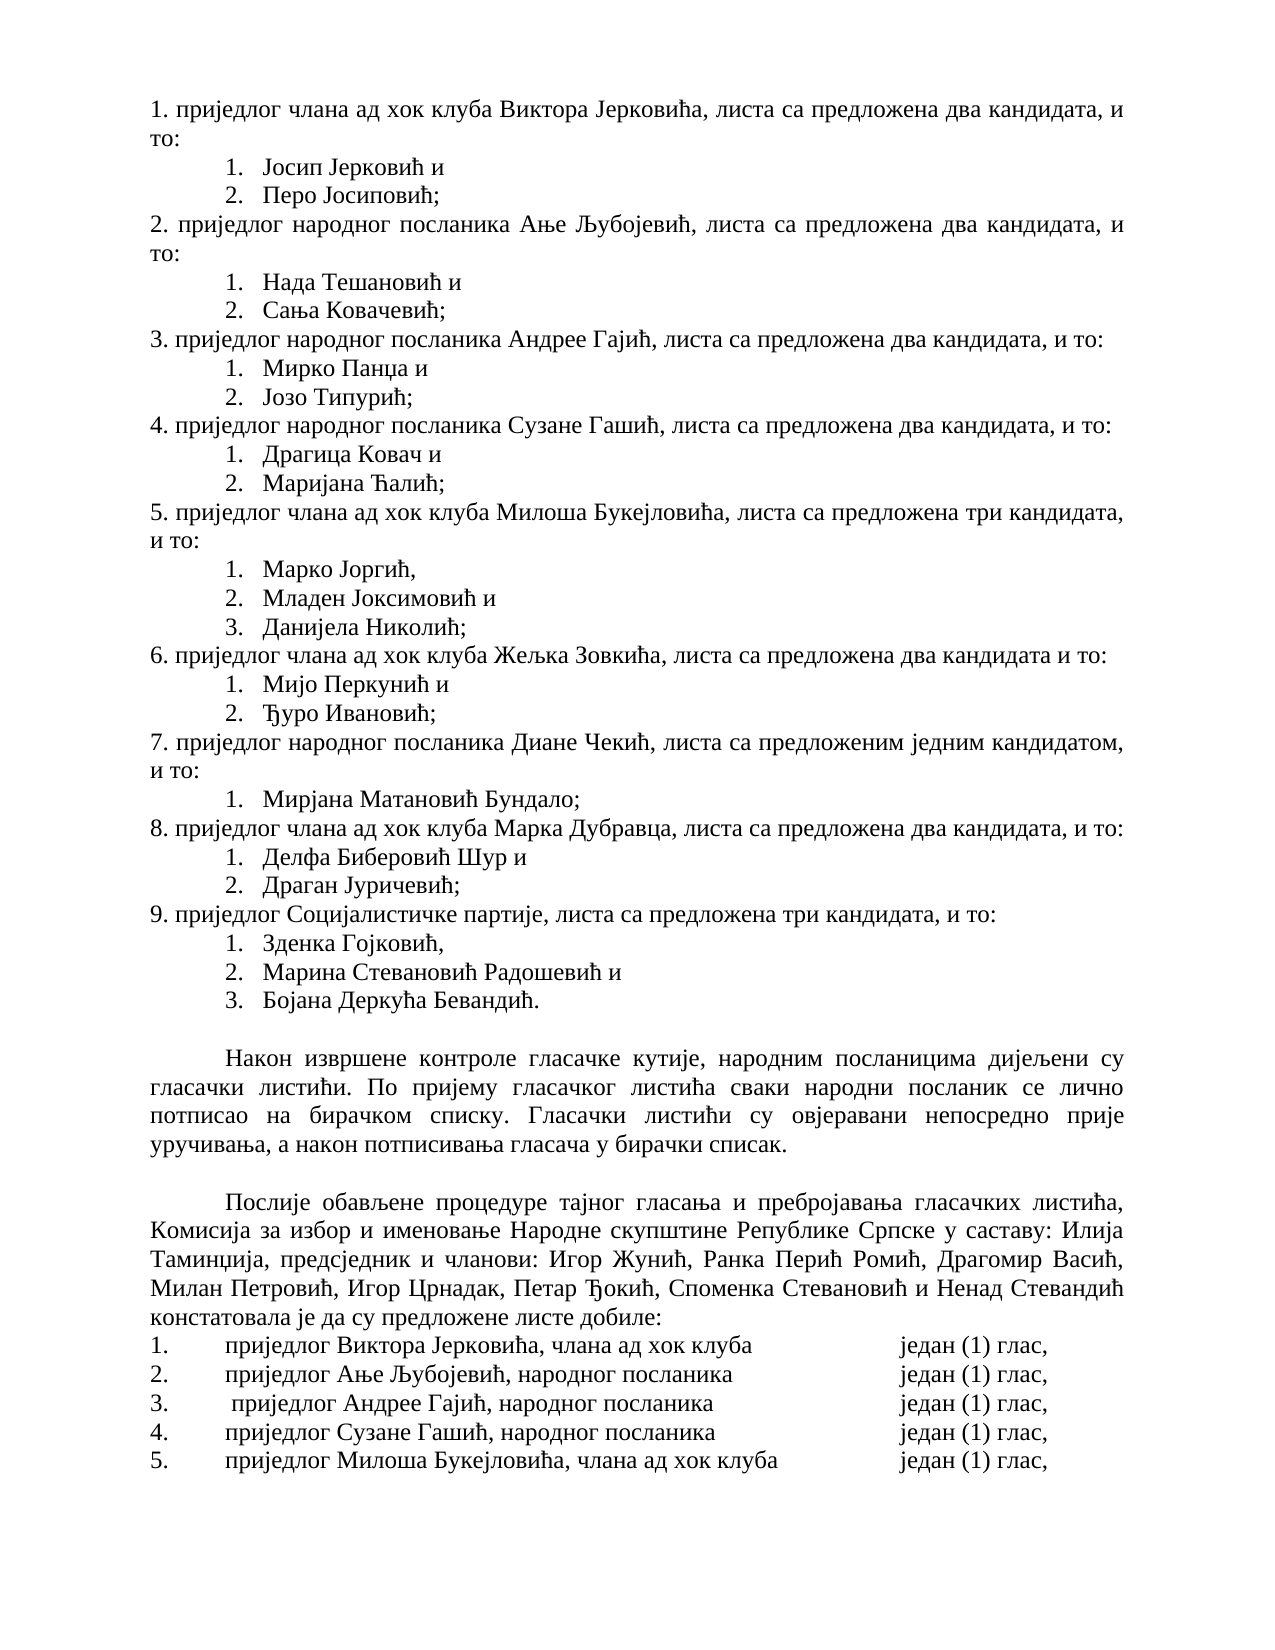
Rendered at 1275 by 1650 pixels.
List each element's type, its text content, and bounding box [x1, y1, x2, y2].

list Бојана Деркућа Бевандић. [225, 986, 1125, 1014]
list Јосип Јерковић и [225, 152, 1125, 181]
text 1. приједлог Виктора Јерковића, члана ад хок клуба један (1) глас, [150, 1331, 1125, 1359]
text 5. приједлог Милоша Букејловића, члана ад хок клуба један (1) глас, [150, 1446, 1125, 1474]
list Јозо Типурић; [225, 382, 1125, 411]
list Младен Јоксимовић и [225, 583, 1125, 612]
text 3. приједлог народног посланика Андрее Гајић, листа са предложена два кандидата, и то: [150, 324, 1125, 353]
list Марко Јоргић, [225, 554, 1125, 583]
list Ђуро Ивановић; [225, 698, 1125, 727]
list Сања Ковачевић; [225, 296, 1125, 324]
text 9. приједлог Социјалистичке партије, листа са предложена три кандидата, и то: [150, 899, 1125, 928]
text 6. приједлог члана ад хок клуба Жељка Зовкића, листа са предложена два кандидата и то: [150, 641, 1125, 669]
list Зденка Гојковић, [225, 928, 1125, 957]
list Драган Јуричевић; [225, 871, 1125, 899]
text 4. приједлог Сузане Гашић, народног посланика један (1) глас, [150, 1417, 1125, 1446]
list Мијо Перкунић и [225, 669, 1125, 698]
text 2. приједлог народног посланика Ање Љубојевић, листа са предложена два кандидата, и то: [150, 209, 1125, 267]
text 2. приједлог Ање Љубојевић, народног посланика један (1) глас, [150, 1359, 1125, 1388]
text Послије обављене процедуре тајног гласања и пребројавања гласачких листића, Комисија за избор и именовање Народне скупштине Републике Српске у саставу: Илија Таминџија, предсједник и чланови: Игор Жунић, Ранка Перић Ромић, Драгомир Васић, Милан Петровић, Игор Црнадак, Петар Ђокић, Споменка Стевановић и Ненад Стевандић констатовала је да су предложене листе добиле: [150, 1187, 1125, 1331]
list Маријана Ћалић; [225, 468, 1125, 497]
text 7. приједлог народног посланика Диане Чекић, листа са предложеним једним кандидатом, и то: [150, 727, 1125, 784]
text 8. приједлог члана ад хок клуба Марка Дубравца, листа са предложена два кандидата, и то: [150, 813, 1125, 842]
list Драгица Ковач и [225, 439, 1125, 468]
text 1. приједлог члана ад хок клуба Виктора Јерковића, листа са предложена два кандидата, и то: [150, 94, 1125, 152]
text 4. приједлог народног посланика Сузане Гашић, листа са предложена два кандидата, и то: [150, 411, 1125, 439]
text Након извршене контроле гласачке кутије, народним посланицима дијељени су гласачки листићи. По пријему гласачког листића сваки народни посланик се лично потписао на бирачком списку. Гласачки листићи су овјеравани непосредно прије уручивања, а након потписивања гласача у бирачки списак. [150, 1043, 1125, 1158]
list Марина Стевановић Радошевић и [225, 957, 1125, 986]
text 5. приједлог члана ад хок клуба Милоша Букејловића, листа са предложена три кандидата, и то: [150, 497, 1125, 554]
list Мирјана Матановић Бундало; [225, 784, 1125, 813]
list Мирко Панџа и [225, 353, 1125, 382]
list Перо Јосиповић; [225, 181, 1125, 209]
list Данијела Николић; [225, 612, 1125, 641]
list Делфа Биберовић Шур и [225, 842, 1125, 871]
list Нада Тешановић и [225, 267, 1125, 296]
text 3. приједлог Андрее Гајић, народног посланика један (1) глас, [150, 1388, 1125, 1417]
